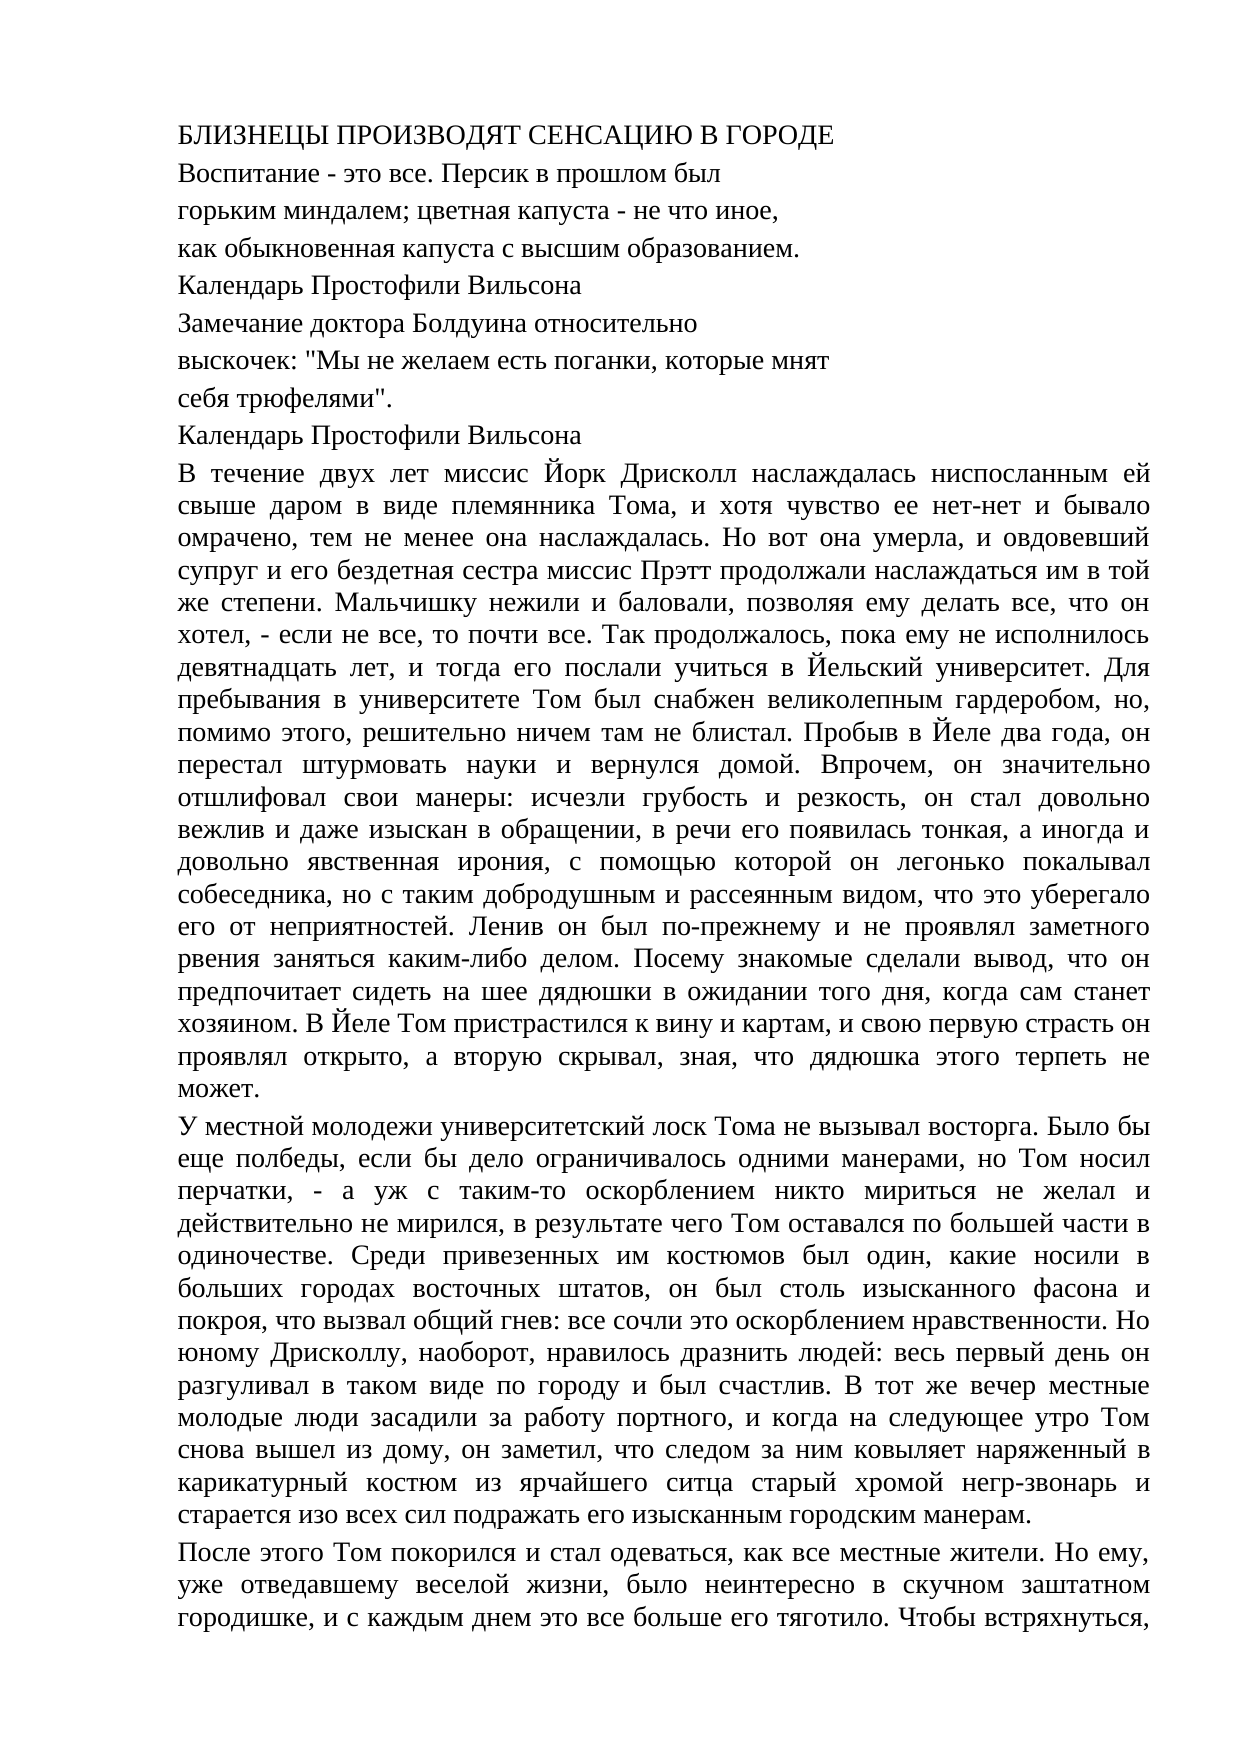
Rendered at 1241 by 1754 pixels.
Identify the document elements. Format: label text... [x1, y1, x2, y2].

text БЛИЗНЕЦЫ ПРОИЗВОДЯТ СЕНСАЦИЮ В ГОРОДЕ [177, 118, 1152, 151]
text горьким миндалем; цветная капуста - не что иное, [177, 193, 1152, 226]
text Воспитание - это все. Персик в прошлом был [177, 156, 1152, 188]
text себя трюфелями". [177, 381, 1152, 413]
text У местной молодежи университетский лоск Тома не вызывал восторга. Было бы еще полбеды, если бы дело ограничивалось одними манерами, но Том носил перчатки, - а уж с таким-то оскорблением никто мириться не желал и действительно не мирился, в результате чего Том оставался по большей части в одиночестве. Среди привезенных им костюмов был один, какие носили в больших городах восточных штатов, он был столь изысканного фасона и покроя, что вызвал общий гнев: все сочли это оскорблением нравственности. Но юному Дрисколлу, наоборот, нравилось дразнить людей: весь первый день он разгуливал в таком виде по городу и был счастлив. В тот же вечер местные молодые люди засадили за работу портного, и когда на следующее утро Том снова вышел из дому, он заметил, что следом за ним ковыляет наряженный в карикатурный костюм из ярчайшего ситца старый хромой негр-звонарь и старается изо всех сил подражать его изысканным городским манерам. [177, 1109, 1152, 1530]
text выскочек: "Мы не желаем есть поганки, которые мнят [177, 343, 1152, 376]
text Календарь Простофили Вильсона [177, 418, 1152, 451]
text В течение двух лет миссис Йорк Дрисколл наслаждалась ниспосланным ей свыше даром в виде племянника Тома, и хотя чувство ее нет-нет и бывало омрачено, тем не менее она наслаждалась. Но вот она умерла, и овдовевший супруг и его бездетная сестра миссис Прэтт продолжали наслаждаться им в той же степени. Мальчишку нежили и баловали, позволяя ему делать все, что он хотел, - если не все, то почти все. Так продолжалось, пока ему не исполнилось девятнадцать лет, и тогда его послали учиться в Йельский университет. Для пребывания в университете Том был снабжен великолепным гардеробом, но, помимо этого, решительно ничем там не блистал. Пробыв в Йеле два года, он перестал штурмовать науки и вернулся домой. Впрочем, он значительно отшлифовал свои манеры: исчезли грубость и резкость, он стал довольно вежлив и даже изыскан в обращении, в речи его появилась тонкая, а иногда и довольно явственная ирония, с помощью которой он легонько покалывал собеседника, но с таким добродушным и рассеянным видом, что это уберегало его от неприятностей. Ленив он был по-прежнему и не проявлял заметного рвения заняться каким-либо делом. Посему знакомые сделали вывод, что он предпочитает сидеть на шее дядюшки в ожидании того дня, когда сам станет хозяином. В Йеле Том пристрастился к вину и картам, и свою первую страсть он проявлял открыто, а вторую скрывал, зная, что дядюшка этого терпеть не может. [177, 456, 1152, 1103]
text Календарь Простофили Вильсона [177, 268, 1152, 301]
text Замечание доктора Болдуина относительно [177, 306, 1152, 338]
text как обыкновенная капуста с высшим образованием. [177, 231, 1152, 263]
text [177, 1535, 1152, 1632]
